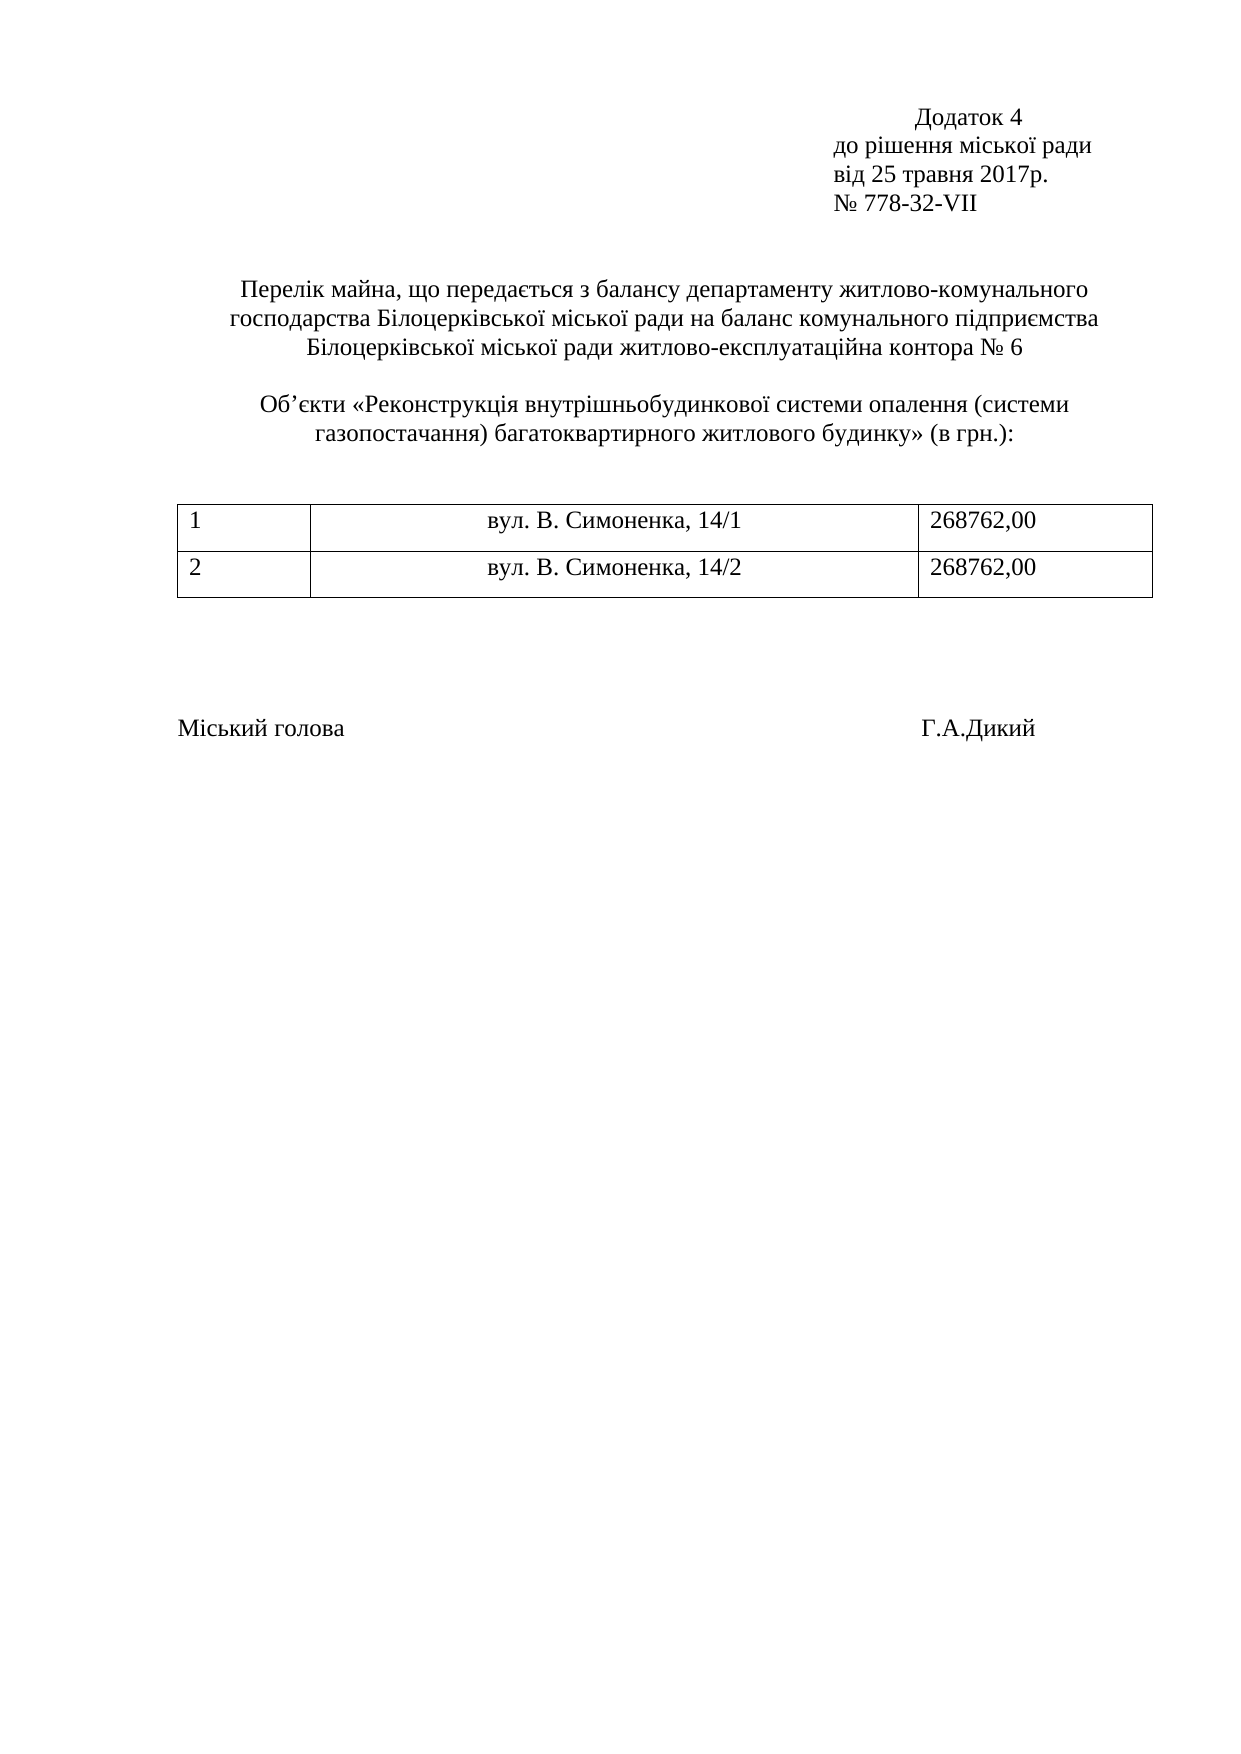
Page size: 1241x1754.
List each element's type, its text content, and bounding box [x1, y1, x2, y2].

table_header 1 [178, 505, 310, 551]
table_header вул. В. Симоненка, 14/1 [311, 505, 918, 551]
text Перелік майна, що передається з балансу департаменту житлово-комунального господарства Білоцерківської міської ради на баланс комунального підприємства Білоцерківської міської ради житлово-експлуатаційна контора № 6 [177, 274, 1152, 361]
text до рішення міської ради [833, 131, 1152, 159]
text № 778-32-VII [833, 188, 1152, 217]
table_cell 2 [178, 552, 310, 597]
table_header 268762,00 [919, 505, 1152, 551]
table_cell 268762,00 [919, 552, 1152, 597]
text Міський голова Г.А.Дикий [177, 713, 1152, 742]
text Додаток 4 [833, 102, 1152, 131]
table_cell вул. В. Симоненка, 14/2 [311, 552, 918, 597]
text Об’єкти «Реконструкція внутрішньобудинкової системи опалення (системи газопостачання) багатоквартирного житлового будинку» (в грн.): [177, 389, 1152, 447]
text від 25 травня 2017р. [833, 159, 1152, 188]
